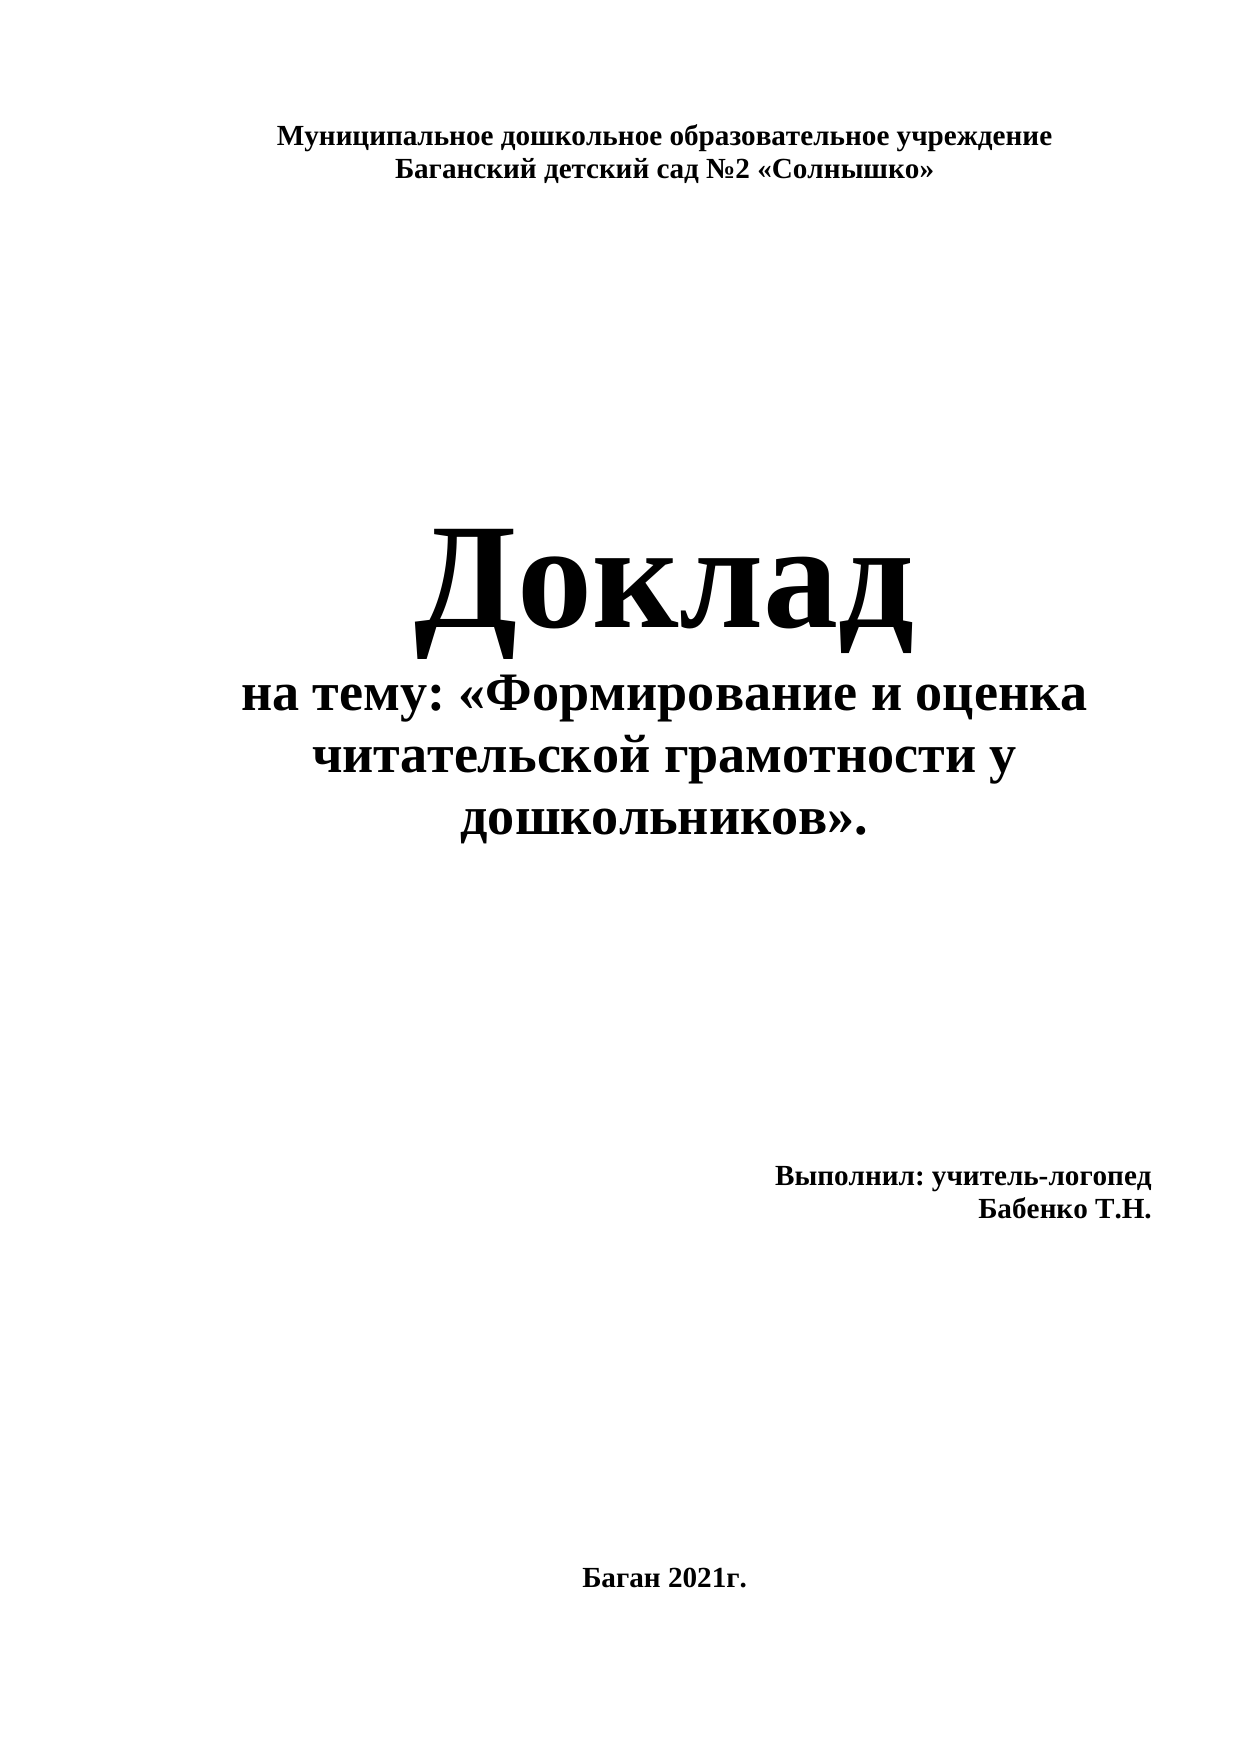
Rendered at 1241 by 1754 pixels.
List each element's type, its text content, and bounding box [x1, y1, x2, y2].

text на тему: «Формирование и оценка читательской грамотности у дошкольников». [177, 659, 1152, 846]
text Баганский детский сад №2 «Солнышко» [177, 152, 1152, 185]
text Бабенко Т.Н. [177, 1191, 1152, 1225]
text Доклад [177, 487, 1152, 659]
text Баган 2021г. [177, 1560, 1152, 1594]
text Выполнил: учитель-логопед [177, 1158, 1152, 1191]
text Муниципальное дошкольное образовательное учреждение [177, 118, 1152, 152]
